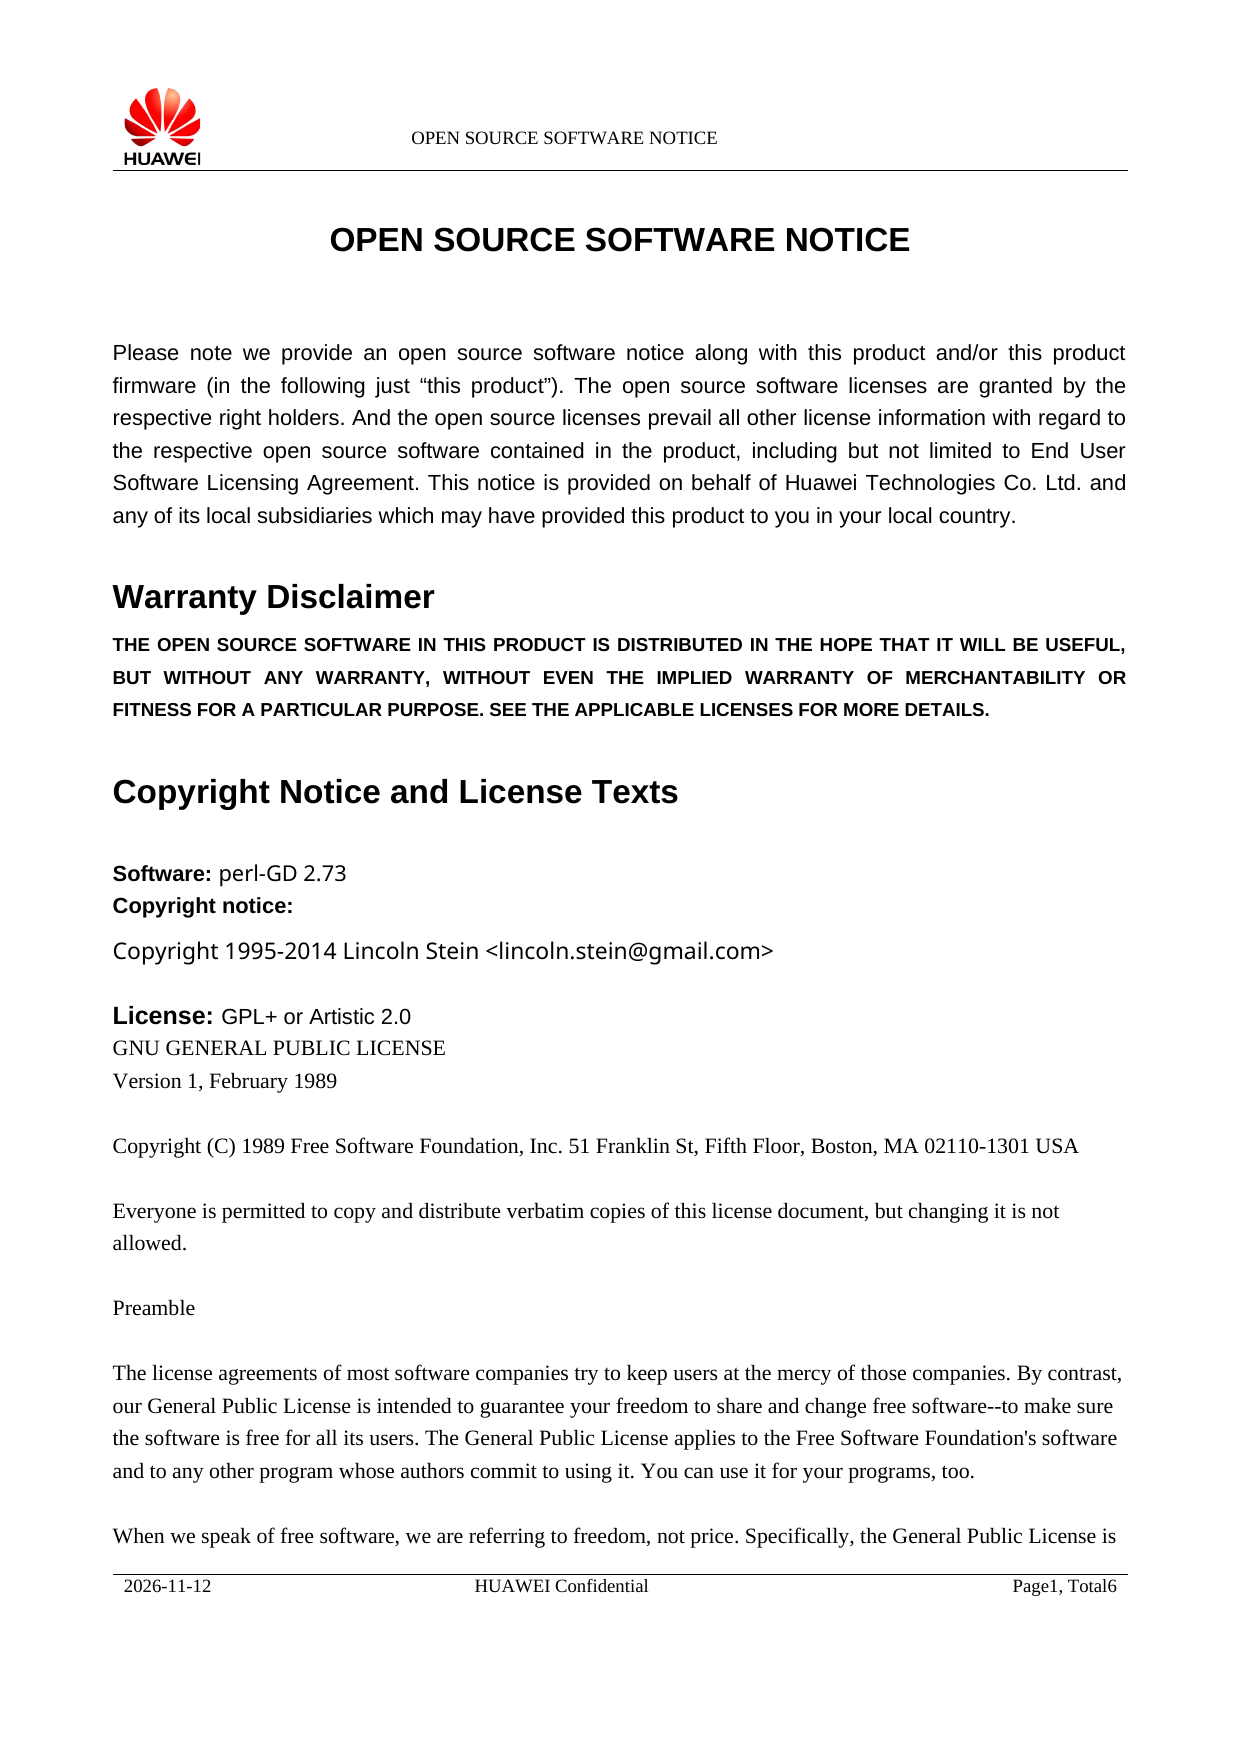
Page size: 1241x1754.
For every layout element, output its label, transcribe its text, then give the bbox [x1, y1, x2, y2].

text Copyright Notice and License Texts [112, 759, 1128, 824]
picture [124, 88, 201, 165]
title Software: perl-GD 2.73 [112, 856, 1128, 889]
text Please note we provide an open source software notice along with this product and/or this product firmware (in the following just “this product”). The open source software licenses are granted by the respective right holders. And the open source licenses prevail all other license information with regard to the respective open source software contained in the product, including but not limited to End User Software Licensing Agreement. This notice is provided on behalf of Huawei Technologies Co. Ltd. and any of its local subsidiaries which may have provided this product to you in your local country. [112, 336, 1128, 531]
text Warranty Disclaimer [112, 564, 1128, 629]
text Copyright 1995-2014 Lincoln Stein <lincoln.stein@gmail.com> [112, 934, 1128, 999]
text Copyright notice: [112, 889, 1128, 921]
text OPEN SOURCE SOFTWARE NOTICE [112, 206, 1128, 271]
text The open source software in this product is distributed in the hope that it will be useful, but WITHOUT ANY WARRANTY, without even the implied warranty of MERCHANTABILITY or FITNESS FOR A PARTICULAR PURPOSE. See the applicable licenses for more details. [112, 629, 1128, 726]
text License: GPL+ or Artistic 2.0 [112, 999, 1128, 1031]
